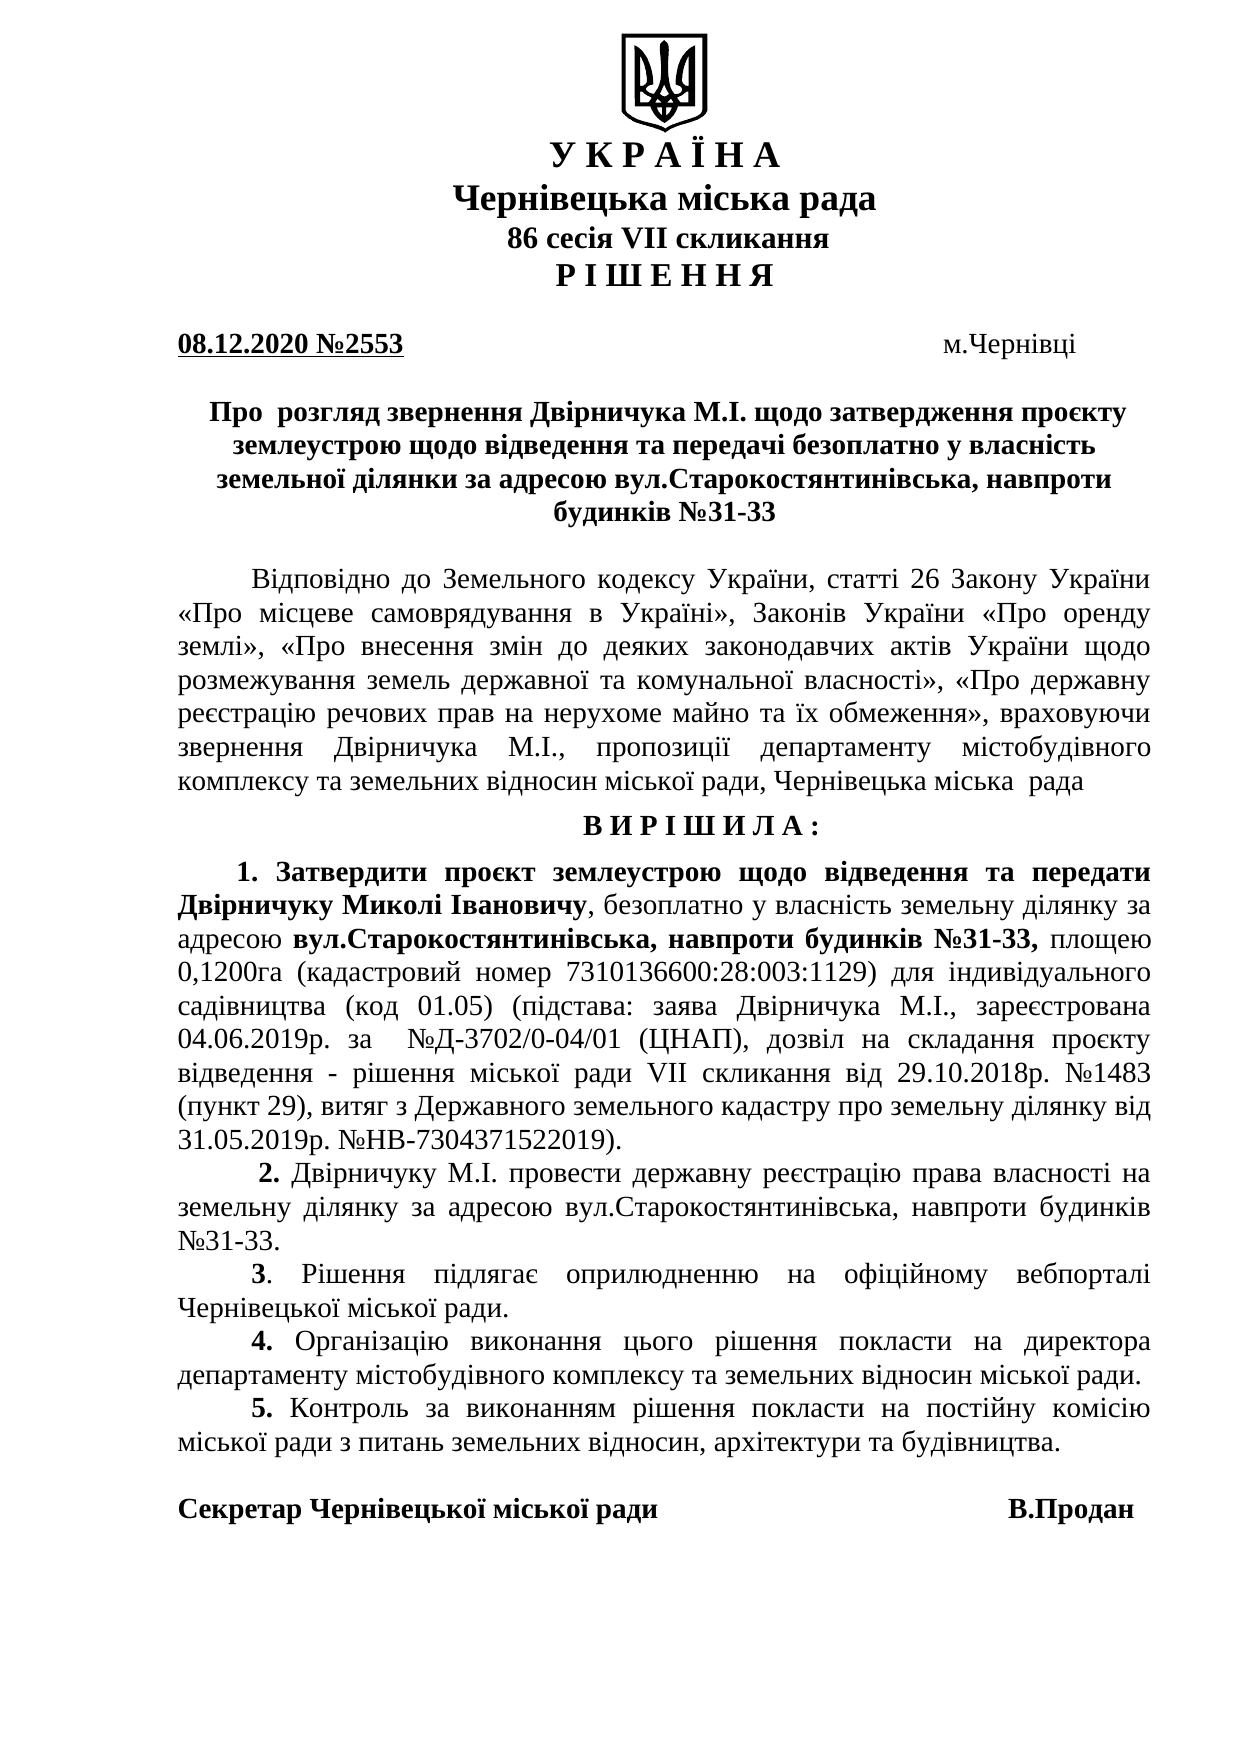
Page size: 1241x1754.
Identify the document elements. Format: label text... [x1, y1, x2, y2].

text 1. Затвердити проєкт землеустрою щодо відведення та передати Двірничуку Миколі Івановичу, безоплатно у власність земельну ділянку за адресою вул.Старокостянтинівська, навпроти будинків №31-33, площею 0,1200га (кадастровий номер 7310136600:28:003:1129) для індивідуального садівництва (код 01.05) (підстава: заява Двірничука М.І., зареєстрована 04.06.2019р. за №Д-3702/0-04/01 (ЦНАП), дозвіл на складання проєкту відведення - рішення міської ради VІI скликання від 29.10.2018р. №1483 (пункт 29), витяг з Державного земельного кадастру про земельну ділянку від 31.05.2019р. №НВ-7304371522019). [177, 854, 1152, 1156]
text Про розгляд звернення Двірничука М.І. щодо затвердження проєкту землеустрою щодо відведення та передачі безоплатно у власність земельної ділянки за адресою вул.Старокостянтинівська, навпроти будинків №31-33 [177, 394, 1152, 528]
text У К Р А Ї Н А [177, 133, 1152, 176]
text 86 сесія VІІ скликання [177, 219, 1152, 255]
subtitle Р І Ш Е Н Н Я [177, 255, 1152, 293]
text 4. Організацію виконання цього рішення покласти на директора департаменту містобудівного комплексу та земельних відносин міської ради. [177, 1323, 1152, 1390]
subtitle Чернівецька міська рада [177, 176, 1152, 219]
text 3. Рішення підлягає оприлюдненню на офіційному вебпорталі Чернівецької міської ради. [177, 1256, 1152, 1323]
text 08.12.2020 №2553 м.Чернівці [177, 327, 1152, 360]
text В И Р І Ш И Л А : [177, 808, 1152, 842]
text 2. Двірничуку М.І. провести державну реєстрацію права власності на земельну ділянку за адресою вул.Старокостянтинівська, навпроти будинків №31-33. [177, 1156, 1152, 1256]
text Секретар Чернівецької міської ради В.Продан [177, 1491, 1152, 1524]
text Відповідно до Земельного кодексу України, статті 26 Закону України «Про місцеве самоврядування в Україні», Законів України «Про оренду землі», «Про внесення змін до деяких законодавчих актів України щодо розмежування земель державної та комунальної власності», «Про державну реєстрацію речових прав на нерухоме майно та їх обмеження», враховуючи звернення Двірничука М.І., пропозиції департаменту містобудівного комплексу та земельних відносин міської ради, Чернівецька міська рада [177, 561, 1152, 796]
text 5. Контроль за виконанням рішення покласти на постійну комісію міської ради з питань земельних відносин, архітектури та будівництва. [177, 1390, 1152, 1457]
